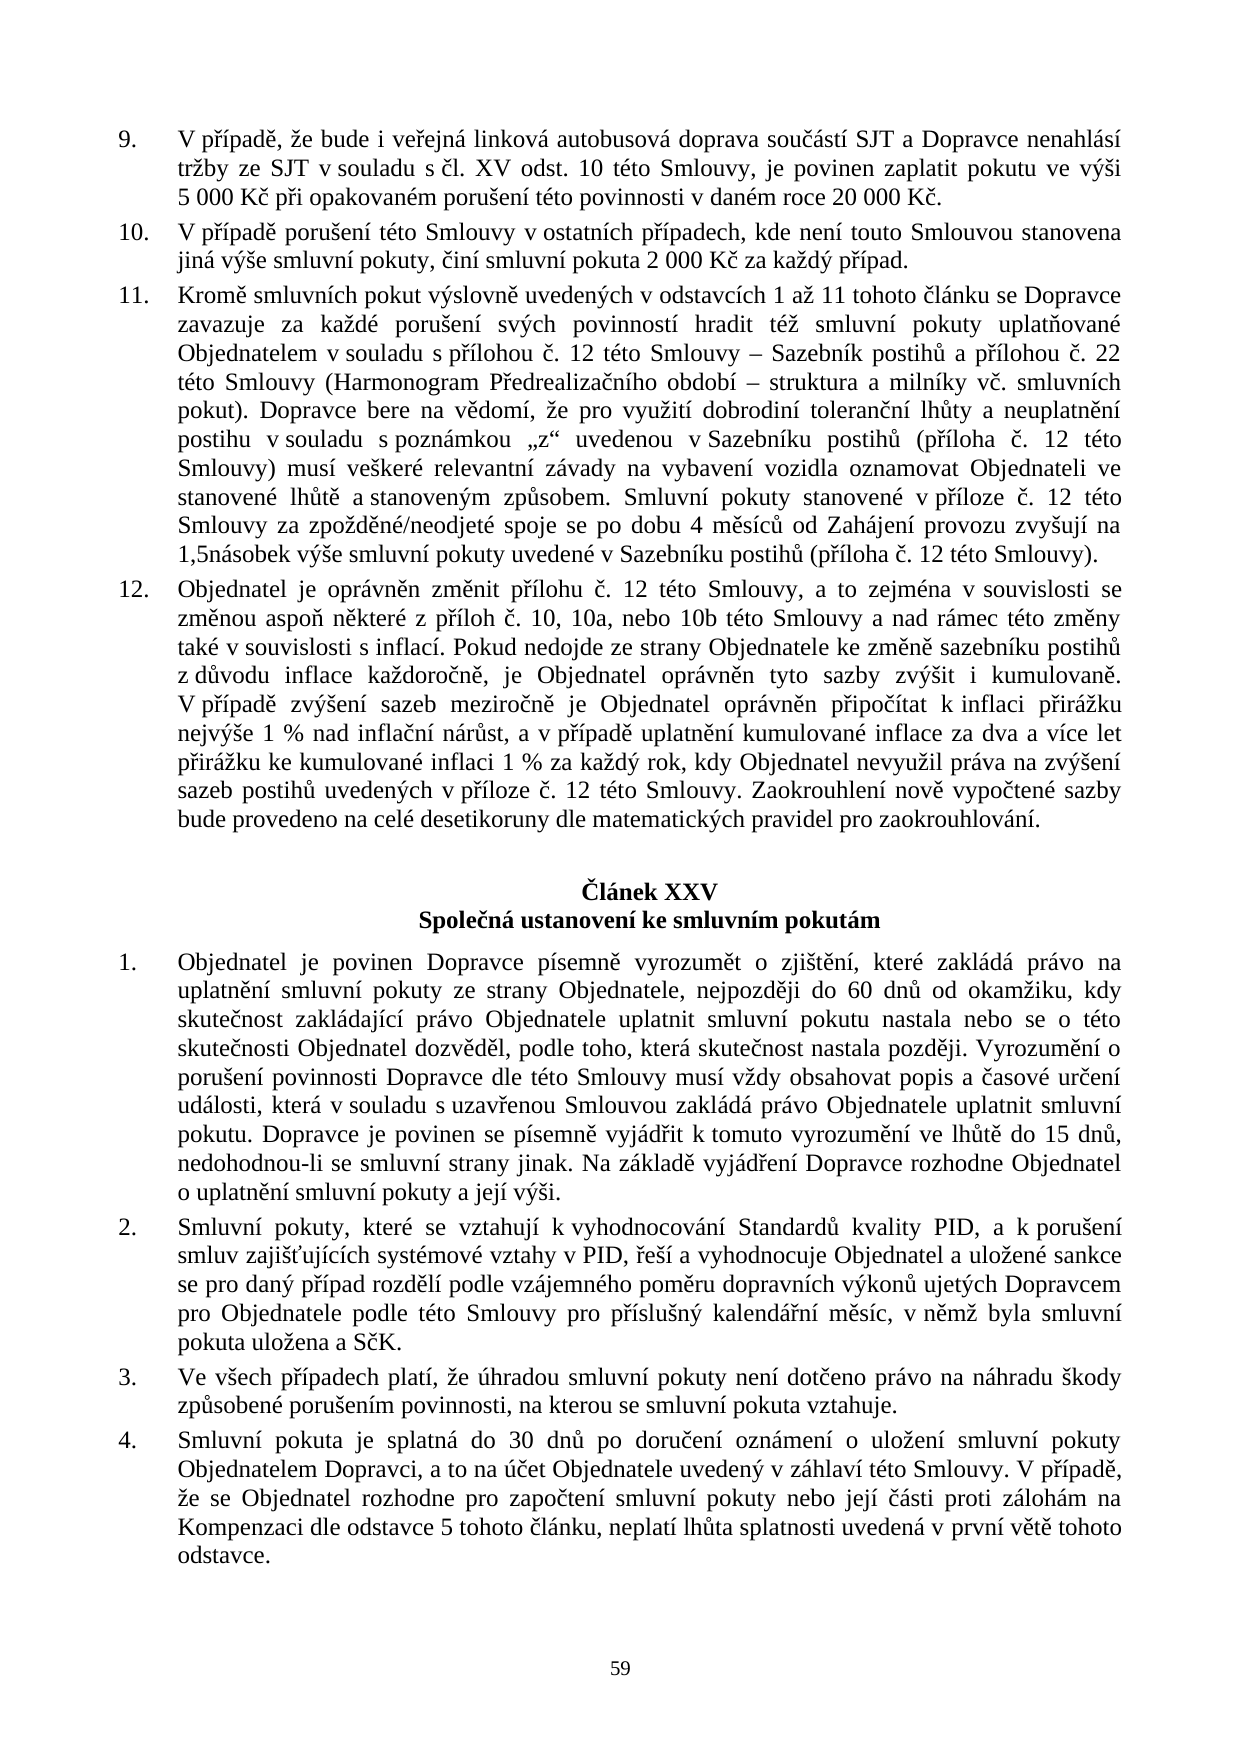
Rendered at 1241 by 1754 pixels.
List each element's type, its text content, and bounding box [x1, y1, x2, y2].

list Smluvní pokuty, které se vztahují k vyhodnocování Standardů kvality PID, a k porušení smluv zajišťujících systémové vztahy v PID, řeší a vyhodnocuje Objednatel a uložené sankce se pro daný případ rozdělí podle vzájemného poměru dopravních výkonů ujetých Dopravcem pro Objednatele podle této Smlouvy pro příslušný kalendářní měsíc, v němž byla smluvní pokuta uložena a SčK. [118, 1212, 1122, 1355]
text Článek XXV [177, 877, 1122, 905]
text Společná ustanovení ke smluvním pokutám [140, 905, 1122, 934]
list Smluvní pokuta je splatná do 30 dnů po doručení oznámení o uložení smluvní pokuty Objednatelem Dopravci, a to na účet Objednatele uvedený v záhlaví této Smlouvy. V případě, že se Objednatel rozhodne pro započtení smluvní pokuty nebo její části proti zálohám na Kompenzaci dle odstavce 5 tohoto článku, neplatí lhůta splatnosti uvedená v první větě tohoto odstavce. [118, 1425, 1122, 1569]
list V případě porušení této Smlouvy v ostatních případech, kde není touto Smlouvou stanovena jiná výše smluvní pokuty, činí smluvní pokuta 2 000 Kč za každý případ. [118, 217, 1122, 274]
list Kromě smluvních pokut výslovně uvedených v odstavcích 1 až 11 tohoto článku se Dopravce zavazuje za každé porušení svých povinností hradit též smluvní pokuty uplatňované Objednatelem v souladu s přílohou č. 12 této Smlouvy – Sazebník postihů a přílohou č. 22 této Smlouvy (Harmonogram Předrealizačního období – struktura a milníky vč. smluvních pokut). Dopravce bere na vědomí, že pro využití dobrodiní toleranční lhůty a neuplatnění postihu v souladu s poznámkou „z“ uvedenou v Sazebníku postihů (příloha č. 12 této Smlouvy) musí veškeré relevantní závady na vybavení vozidla oznamovat Objednateli ve stanovené lhůtě a stanoveným způsobem. Smluvní pokuty stanovené v příloze č. 12 této Smlouvy za zpožděné/neodjeté spoje se po dobu 4 měsíců od Zahájení provozu zvyšují na 1,5násobek výše smluvní pokuty uvedené v Sazebníku postihů (příloha č. 12 této Smlouvy). [118, 280, 1122, 568]
list V případě, že bude i veřejná linková autobusová doprava součástí SJT a Dopravce nenahlásí tržby ze SJT v souladu s čl. XV odst. 10 této Smlouvy, je povinen zaplatit pokutu ve výši 5 000 Kč při opakovaném porušení této povinnosti v daném roce 20 000 Kč. [118, 124, 1122, 210]
list Objednatel je oprávněn změnit přílohu č. 12 této Smlouvy, a to zejména v souvislosti se změnou aspoň některé z příloh č. 10, 10a, nebo 10b této Smlouvy a nad rámec této změny také v souvislosti s inflací. Pokud nedojde ze strany Objednatele ke změně sazebníku postihů z důvodu inflace každoročně, je Objednatel oprávněn tyto sazby zvýšit i kumulovaně. V případě zvýšení sazeb meziročně je Objednatel oprávněn připočítat k inflaci přirážku nejvýše 1 % nad inflační nárůst, a v případě uplatnění kumulované inflace za dva a více let přirážku ke kumulované inflaci 1 % za každý rok, kdy Objednatel nevyužil práva na zvýšení sazeb postihů uvedených v příloze č. 12 této Smlouvy. Zaokrouhlení nově vypočtené sazby bude provedeno na celé desetikoruny dle matematických pravidel pro zaokrouhlování. [118, 574, 1122, 833]
list Ve všech případech platí, že úhradou smluvní pokuty není dotčeno právo na náhradu škody způsobené porušením povinnosti, na kterou se smluvní pokuta vztahuje. [118, 1362, 1122, 1419]
list Objednatel je povinen Dopravce písemně vyrozumět o zjištění, které zakládá právo na uplatnění smluvní pokuty ze strany Objednatele, nejpozději do 60 dnů od okamžiku, kdy skutečnost zakládající právo Objednatele uplatnit smluvní pokutu nastala nebo se o této skutečnosti Objednatel dozvěděl, podle toho, která skutečnost nastala později. Vyrozumění o porušení povinnosti Dopravce dle této Smlouvy musí vždy obsahovat popis a časové určení události, která v souladu s uzavřenou Smlouvou zakládá právo Objednatele uplatnit smluvní pokutu. Dopravce je povinen se písemně vyjádřit k tomuto vyrozumění ve lhůtě do 15 dnů, nedohodnou-li se smluvní strany jinak. Na základě vyjádření Dopravce rozhodne Objednatel o uplatnění smluvní pokuty a její výši. [118, 947, 1122, 1205]
